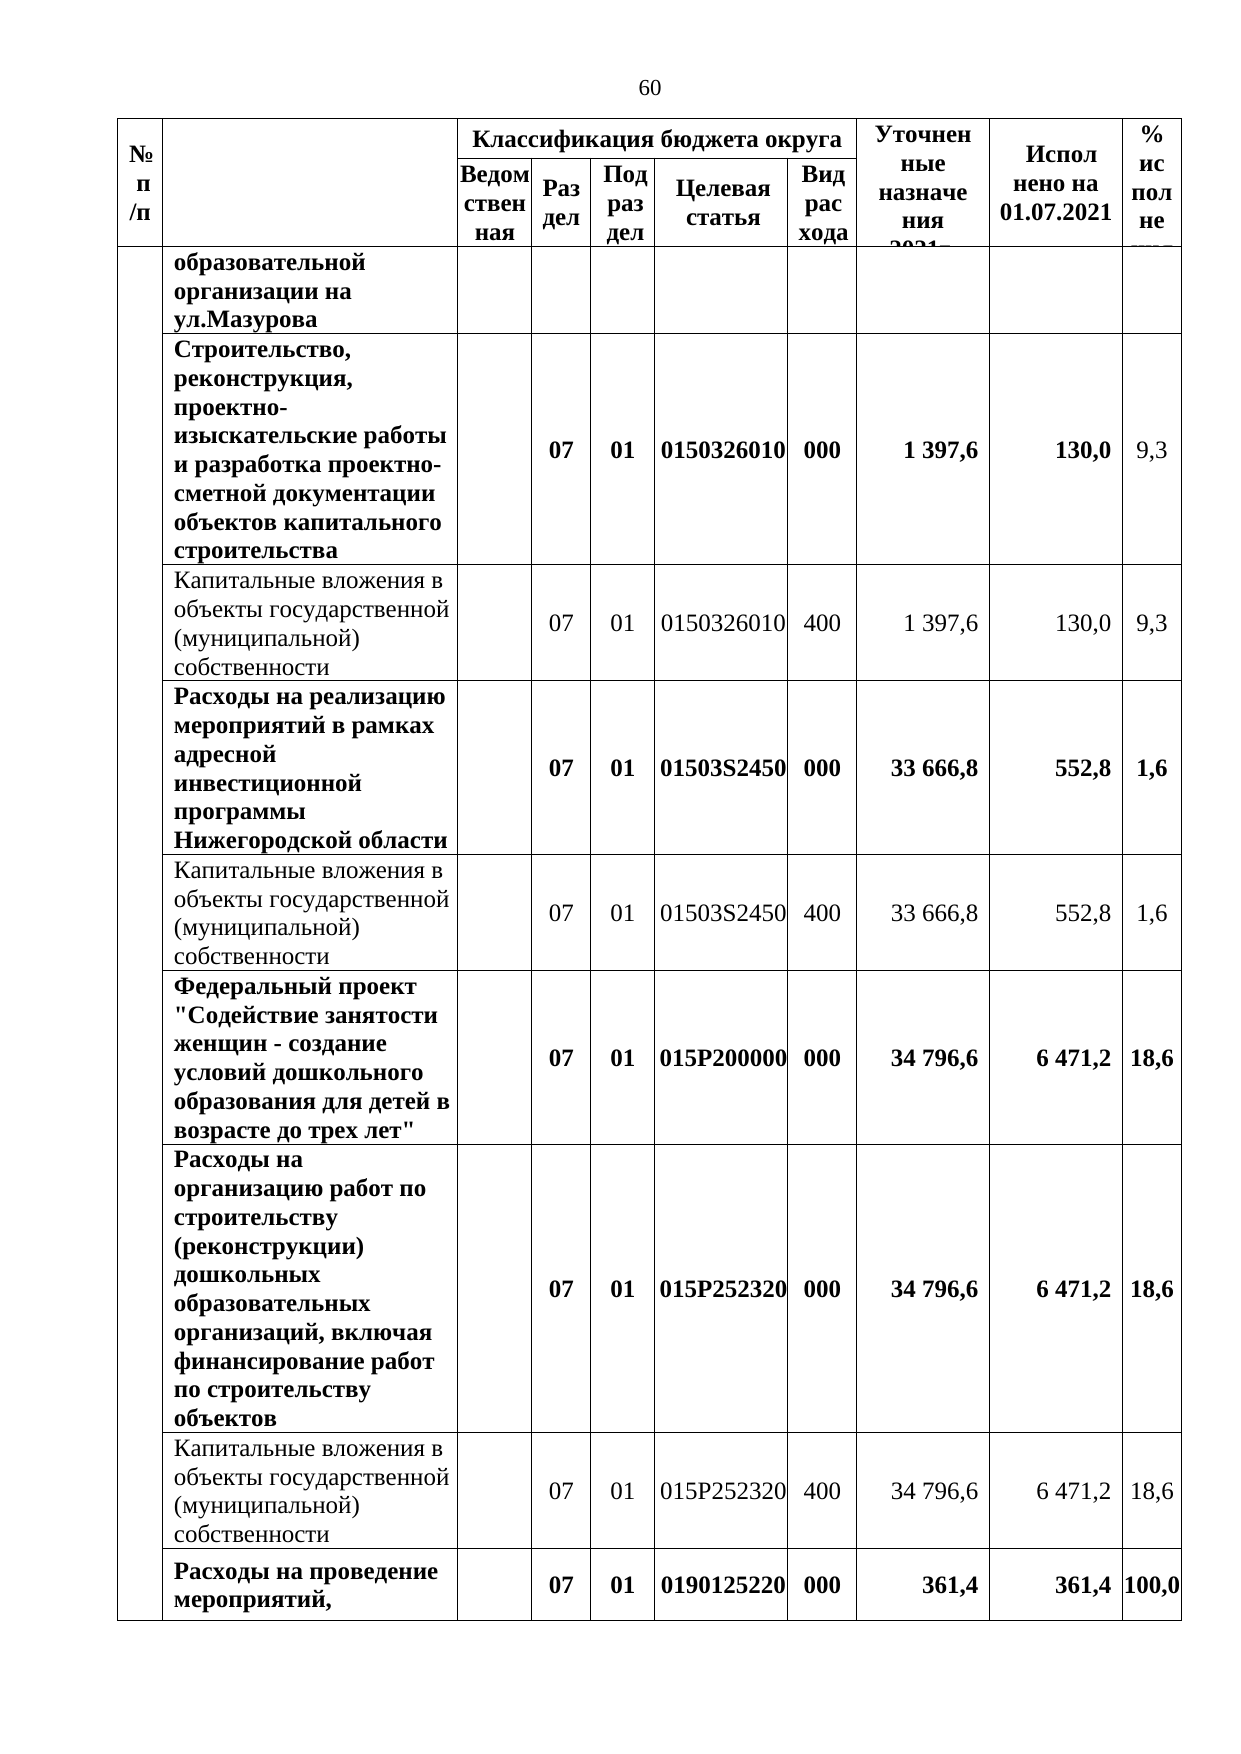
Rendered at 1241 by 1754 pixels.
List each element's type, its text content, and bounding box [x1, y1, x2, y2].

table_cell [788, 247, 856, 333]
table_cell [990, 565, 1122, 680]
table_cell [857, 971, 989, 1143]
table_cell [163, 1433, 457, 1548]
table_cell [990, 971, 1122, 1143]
table_cell Целевая статья [655, 159, 787, 246]
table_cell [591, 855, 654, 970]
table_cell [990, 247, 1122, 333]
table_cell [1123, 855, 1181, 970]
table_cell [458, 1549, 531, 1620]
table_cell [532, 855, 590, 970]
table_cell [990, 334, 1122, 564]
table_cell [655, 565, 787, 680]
table_cell Под раз дел [591, 159, 654, 246]
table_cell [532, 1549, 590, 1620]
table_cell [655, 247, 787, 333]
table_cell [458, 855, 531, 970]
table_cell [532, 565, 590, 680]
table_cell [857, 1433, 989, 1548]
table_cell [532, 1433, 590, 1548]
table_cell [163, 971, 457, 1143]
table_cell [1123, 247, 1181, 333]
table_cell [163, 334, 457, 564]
table_cell Вид рас хода [788, 159, 856, 246]
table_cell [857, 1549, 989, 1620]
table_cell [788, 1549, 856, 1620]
table_header Испол нено на 01.07.2021 [990, 119, 1122, 246]
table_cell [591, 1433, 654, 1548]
table_cell Раз дел [532, 159, 590, 246]
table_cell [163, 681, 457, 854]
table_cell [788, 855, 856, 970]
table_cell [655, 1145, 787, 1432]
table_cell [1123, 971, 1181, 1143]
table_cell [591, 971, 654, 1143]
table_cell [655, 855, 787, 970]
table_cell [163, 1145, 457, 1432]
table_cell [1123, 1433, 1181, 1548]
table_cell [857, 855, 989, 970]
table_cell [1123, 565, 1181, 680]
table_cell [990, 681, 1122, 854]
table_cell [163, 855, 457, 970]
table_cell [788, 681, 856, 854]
table_header % ис пол не ния [1123, 119, 1181, 246]
table_header Классификация бюджета округа [458, 119, 856, 157]
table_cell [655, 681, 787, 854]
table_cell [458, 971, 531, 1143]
table_header Уточненные назначе ния 2021г. [857, 119, 989, 246]
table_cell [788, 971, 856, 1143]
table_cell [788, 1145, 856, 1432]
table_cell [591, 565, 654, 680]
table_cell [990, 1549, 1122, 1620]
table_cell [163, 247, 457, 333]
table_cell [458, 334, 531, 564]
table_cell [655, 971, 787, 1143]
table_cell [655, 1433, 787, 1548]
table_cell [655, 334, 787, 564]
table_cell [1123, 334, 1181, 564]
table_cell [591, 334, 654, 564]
table_header [163, 119, 457, 246]
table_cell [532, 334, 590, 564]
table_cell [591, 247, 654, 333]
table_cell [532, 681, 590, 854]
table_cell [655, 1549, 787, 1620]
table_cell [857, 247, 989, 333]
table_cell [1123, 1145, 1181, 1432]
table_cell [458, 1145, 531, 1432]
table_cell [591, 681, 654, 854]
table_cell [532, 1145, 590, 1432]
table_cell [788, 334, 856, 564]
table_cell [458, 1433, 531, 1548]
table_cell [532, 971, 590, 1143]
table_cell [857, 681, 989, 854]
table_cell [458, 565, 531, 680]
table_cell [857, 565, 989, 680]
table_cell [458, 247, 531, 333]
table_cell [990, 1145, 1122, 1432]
table_header № п/п [118, 119, 162, 246]
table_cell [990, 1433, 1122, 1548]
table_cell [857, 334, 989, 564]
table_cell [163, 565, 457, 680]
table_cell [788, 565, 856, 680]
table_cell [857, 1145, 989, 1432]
table_cell Ведом ствен ная [458, 159, 531, 246]
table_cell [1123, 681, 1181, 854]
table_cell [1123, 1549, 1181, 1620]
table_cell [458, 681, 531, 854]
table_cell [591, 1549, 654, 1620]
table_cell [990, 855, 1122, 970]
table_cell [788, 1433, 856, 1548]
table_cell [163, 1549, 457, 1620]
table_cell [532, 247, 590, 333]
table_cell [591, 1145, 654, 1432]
